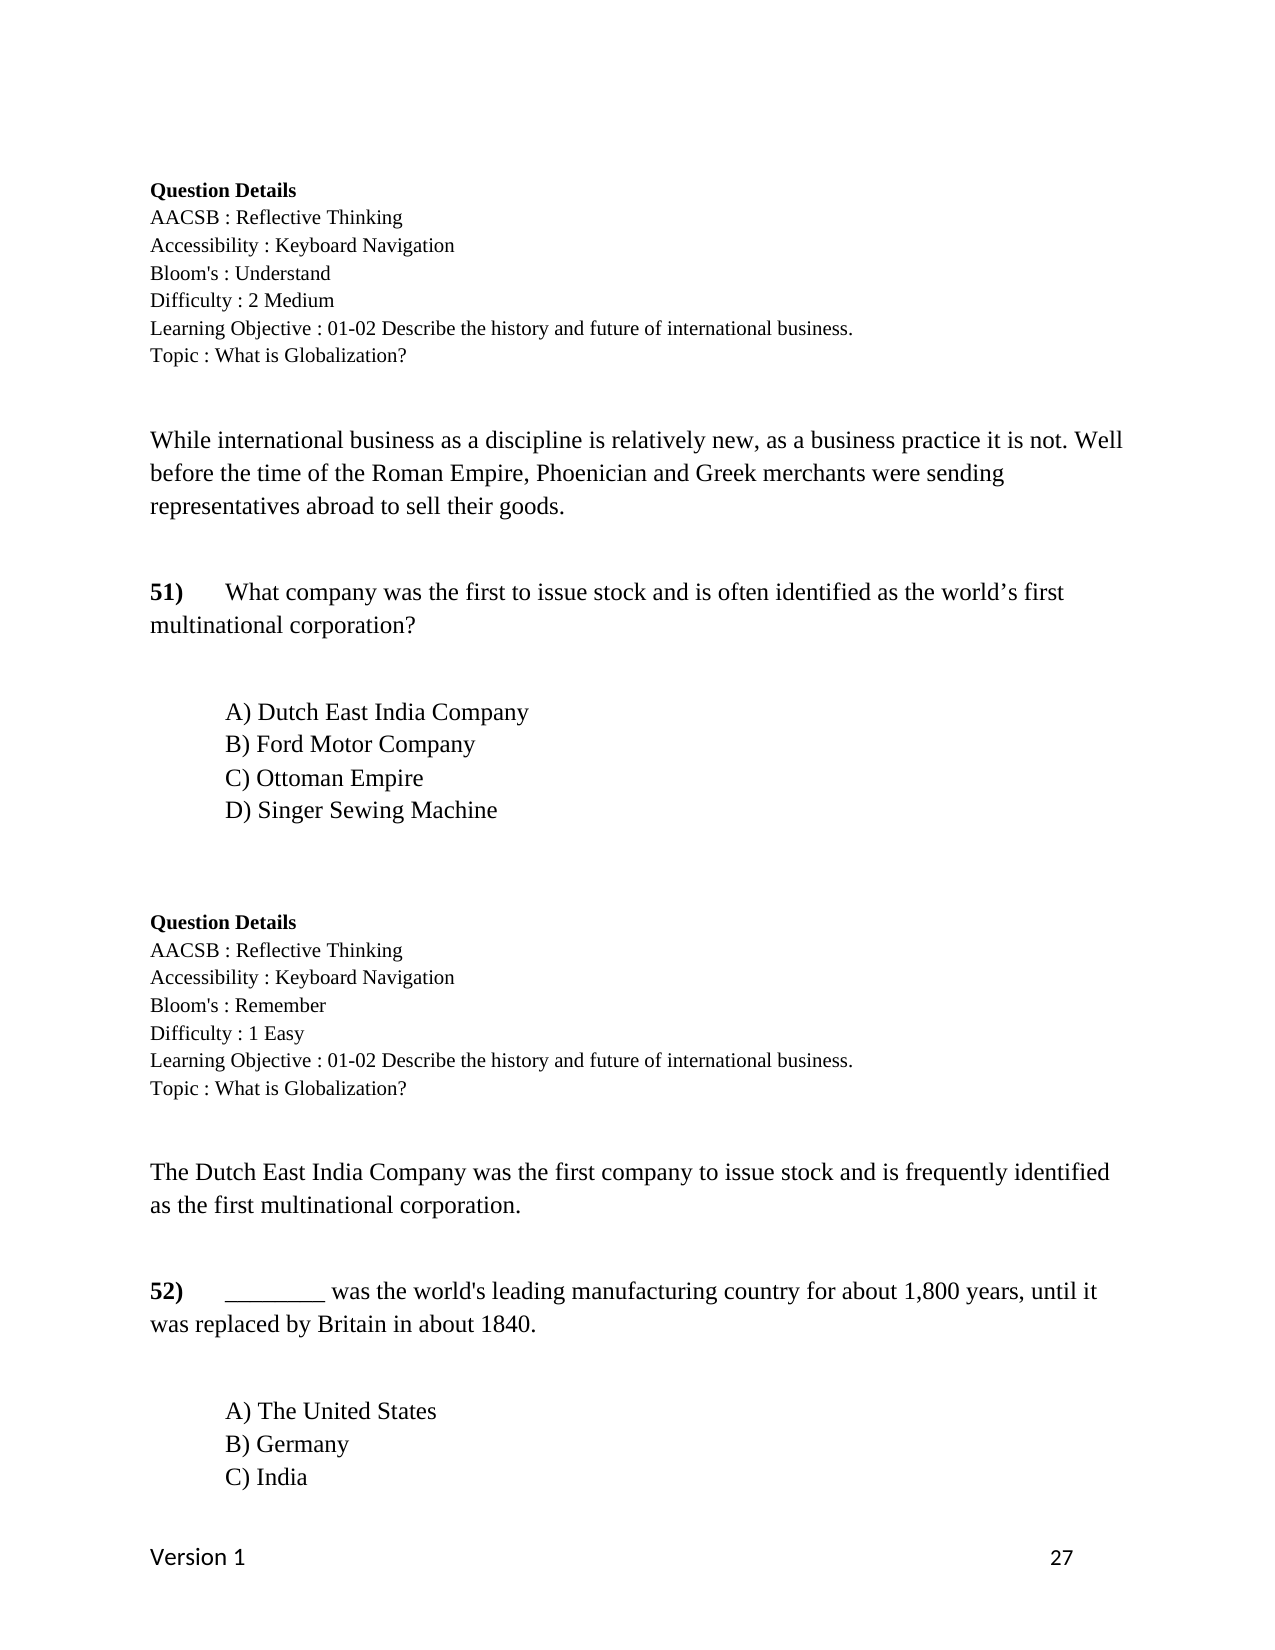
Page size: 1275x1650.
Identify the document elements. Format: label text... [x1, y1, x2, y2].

text A) Dutch East India Company B) Ford Motor Company C) Ottoman Empire D) Singer Sewing Machine [150, 663, 1125, 857]
text Question Details AACSB : Reflective Thinking Accessibility : Keyboard Navigation Bloom's : Remember Difficulty : 1 Easy Learning Objective : 01-02 Describe the history and future of international business. Topic : What is Globalization? [150, 882, 1125, 1100]
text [150, 1363, 1125, 1491]
text Question Details AACSB : Reflective Thinking Accessibility : Keyboard Navigation Bloom's : Understand Difficulty : 2 Medium Learning Objective : 01-02 Describe the history and future of international business. Topic : What is Globalization? [150, 150, 1125, 367]
text 52) ________ was the world's leading manufacturing country for about 1,800 years, until it was replaced by Britain in about 1840. [150, 1276, 1125, 1338]
text The Dutch East India Company was the first company to issue stock and is frequently identified as the first multinational corporation. [150, 1124, 1125, 1251]
text While international business as a discipline is relatively new, as a business practice it is not. Well before the time of the Roman Empire, Phoenician and Greek merchants were sending representatives abroad to sell their goods. [150, 392, 1125, 552]
text 51) What company was the first to issue stock and is often identified as the world’s first multinational corporation? [150, 577, 1125, 638]
